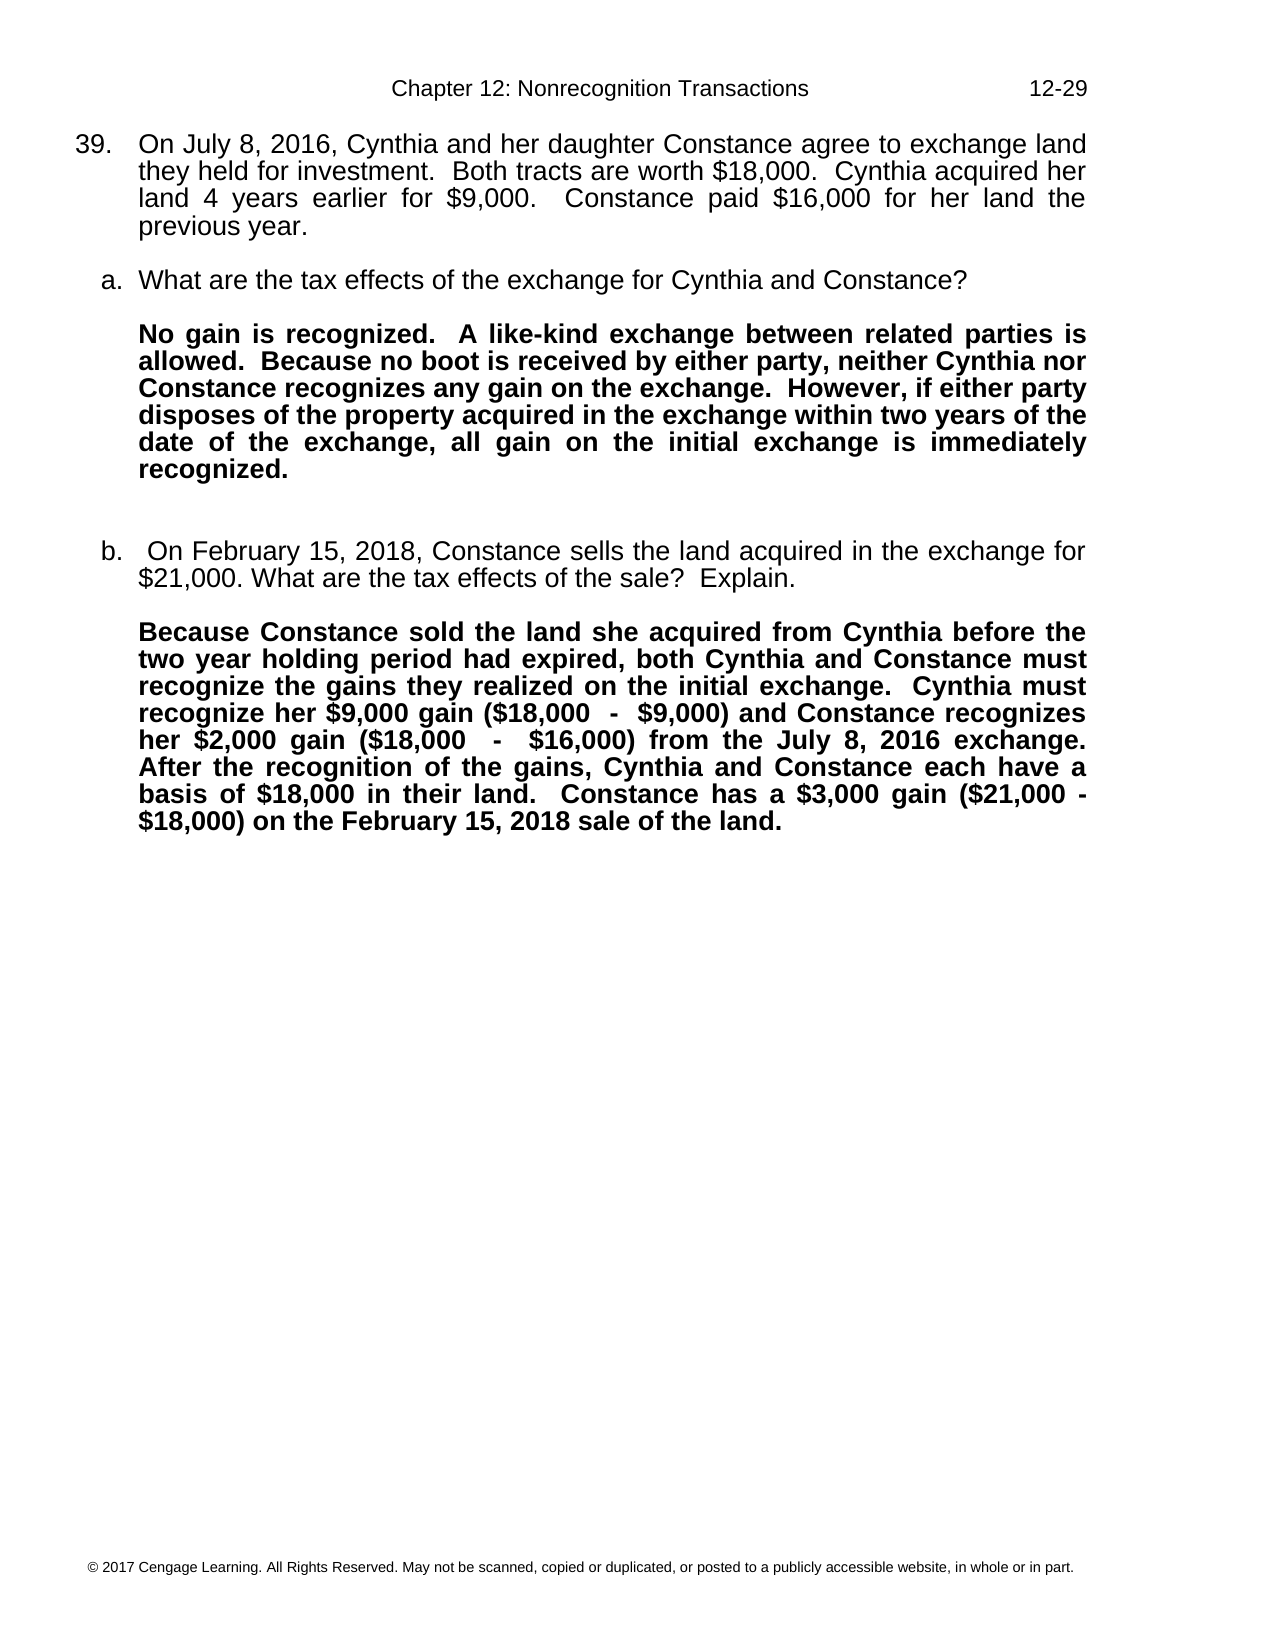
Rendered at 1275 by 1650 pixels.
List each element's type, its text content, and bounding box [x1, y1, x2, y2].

text 39. On July 8, 2016, Cynthia and her daughter Constance agree to exchange land they held for investment. Both tracts are worth $18,000. Cynthia acquired her land 4 years earlier for $9,000. Constance paid $16,000 for her land the previous year. [75, 132, 1087, 240]
text No gain is recognized. A like-kind exchange between related parties is allowed. Because no boot is received by either party, neither Cynthia nor Constance recognizes any gain on the exchange. However, if either party disposes of the property acquired in the exchange within two years of the date of the exchange, all gain on the initial exchange is immediately recognized. [75, 322, 1087, 484]
list What are the tax effects of the exchange for Cynthia and Constance? [101, 267, 1087, 294]
list On February 15, 2018, Constance sells the land acquired in the exchange for $21,000. What are the tax effects of the sale? Explain. [101, 538, 1087, 592]
text Because Constance sold the land she acquired from Cynthia before the two year holding period had expired, both Cynthia and Constance must recognize the gains they realized on the initial exchange. Cynthia must recognize her $9,000 gain ($18,000 - $9,000) and Constance recognizes her $2,000 gain ($18,000 - $16,000) from the July 8, 2016 exchange. After the recognition of the gains, Cynthia and Constance each have a basis of $18,000 in their land. Constance has a $3,000 gain ($21,000 - $18,000) on the February 15, 2018 sale of the land. [75, 619, 1087, 836]
